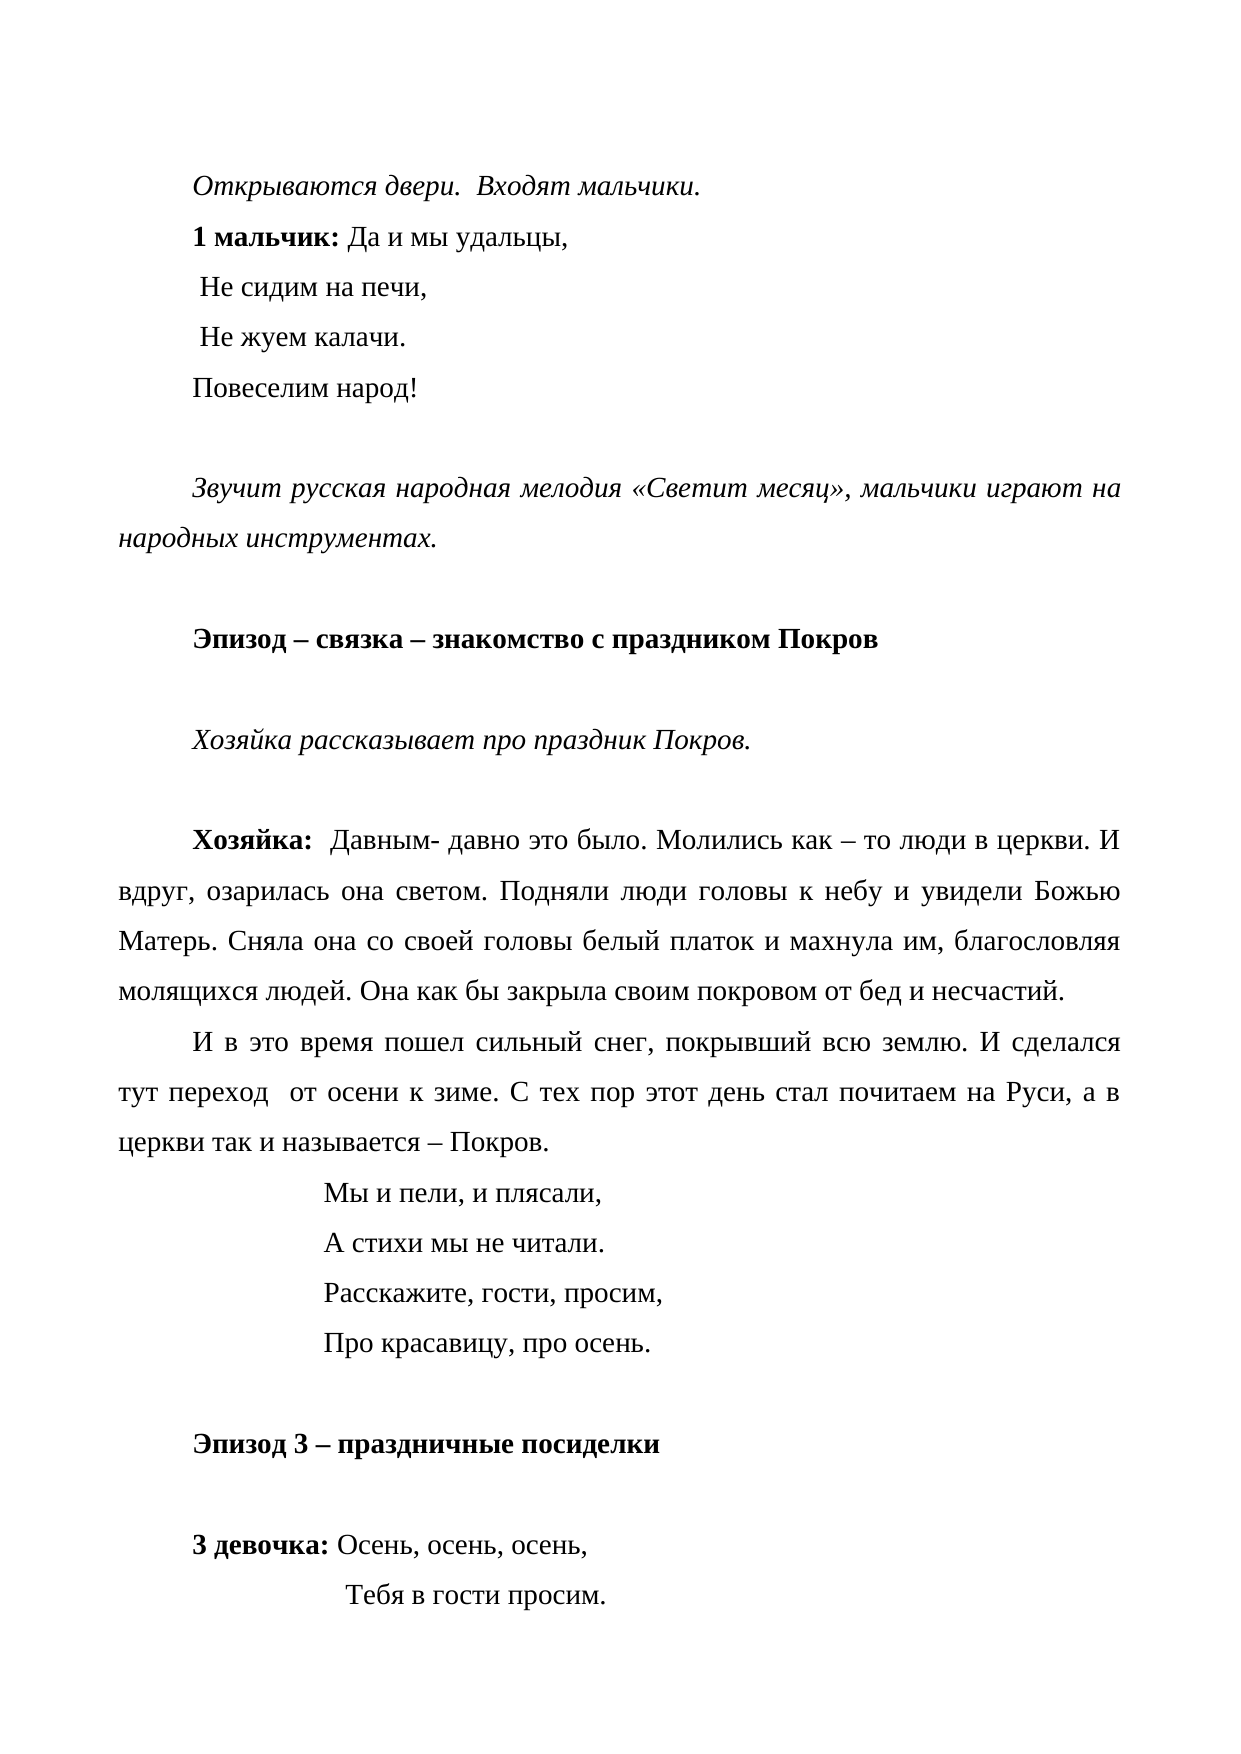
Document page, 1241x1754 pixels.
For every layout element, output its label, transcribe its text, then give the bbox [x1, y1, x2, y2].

text 3 девочка: Осень, осень, осень, [118, 1527, 1122, 1560]
text Расскажите, гости, просим, [118, 1275, 1122, 1309]
text 1 мальчик: Да и мы удальцы, [118, 219, 1122, 252]
text Повеселим народ! [118, 370, 1122, 403]
text Мы и пели, и плясали, [118, 1175, 1122, 1208]
text Тебя в гости просим. [118, 1577, 1122, 1611]
text А стихи мы не читали. [118, 1225, 1122, 1258]
text Не жуем калачи. [118, 319, 1122, 353]
text Про красавицу, про осень. [118, 1326, 1122, 1359]
text Хозяйка рассказывает про праздник Покров. [118, 722, 1122, 755]
text Хозяйка: Давным- давно это было. Молились как – то люди в церкви. И вдруг, озарилась она светом. Подняли люди головы к небу и увидели Божью Матерь. Сняла она со своей головы белый платок и махнула им, благословляя молящихся людей. Она как бы закрыла своим покровом от бед и несчастий. [118, 822, 1122, 1007]
text Звучит русская народная мелодия «Светит месяц», мальчики играют на народных инструментах. [118, 470, 1122, 554]
text И в это время пошел сильный снег, покрывший всю землю. И сделался тут переход от осени к зиме. С тех пор этот день стал почитаем на Руси, а в церкви так и называется – Покров. [118, 1024, 1122, 1158]
text Эпизод 3 – праздничные посиделки [118, 1426, 1122, 1460]
text Эпизод – связка – знакомство с праздником Покров [118, 621, 1122, 655]
text Открываются двери. Входят мальчики. [118, 168, 1122, 202]
text Не сидим на печи, [118, 269, 1122, 303]
